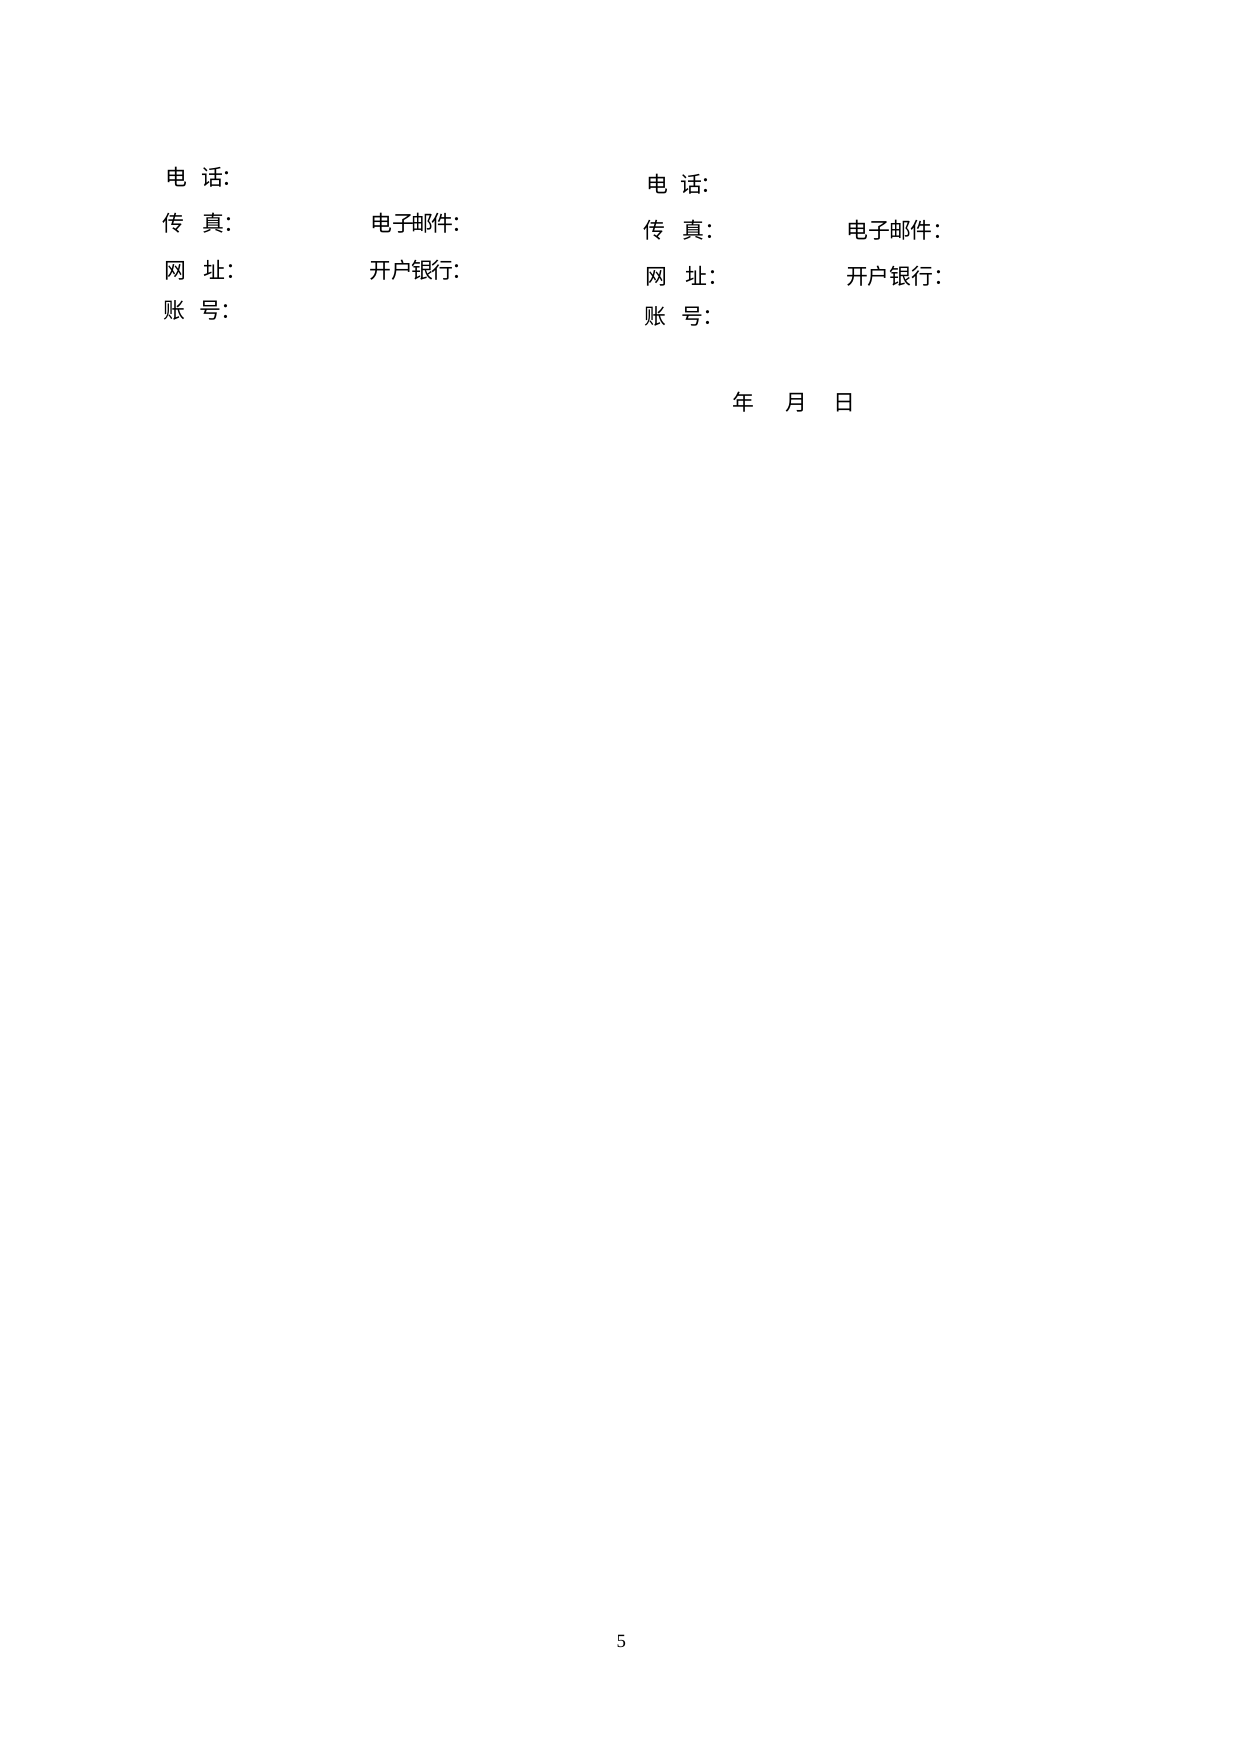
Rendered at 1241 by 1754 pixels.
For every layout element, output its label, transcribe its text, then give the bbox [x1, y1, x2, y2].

text 账 号： [644, 305, 1054, 330]
text 账 号： [163, 299, 633, 323]
text 传 真： 电子邮件： [644, 213, 1015, 245]
text 传 真： 电子邮件： [162, 206, 545, 238]
text 电 话： [646, 169, 1054, 198]
text 电 话： [165, 162, 633, 191]
text 网 址： 开户银行： [644, 259, 1015, 291]
text 年 月 日 [665, 391, 1054, 415]
text 网 址： 开户银行： [163, 253, 545, 284]
